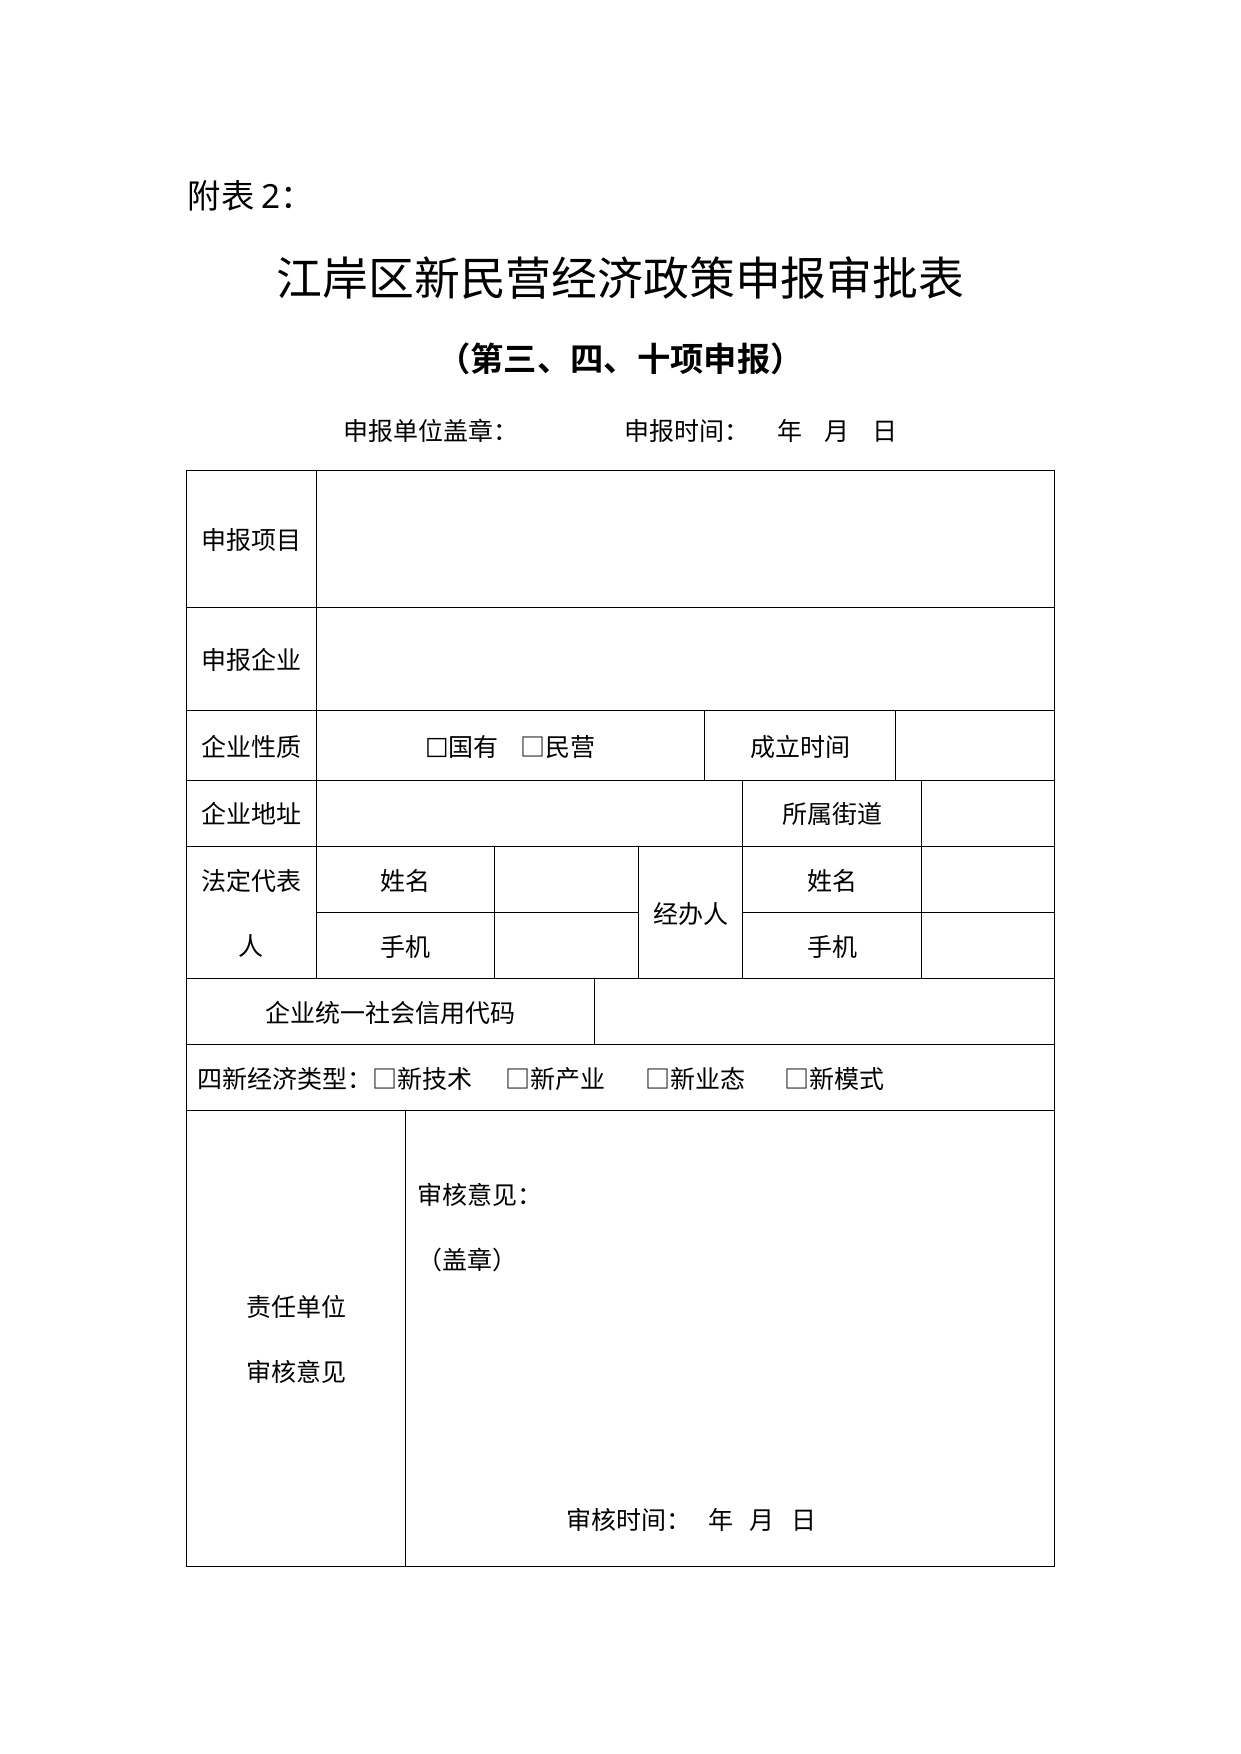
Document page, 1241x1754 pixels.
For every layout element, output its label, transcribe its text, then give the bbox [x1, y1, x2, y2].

table_cell □国有 □民营 [317, 711, 704, 779]
table_cell 所属街道 [743, 781, 921, 846]
table_cell 经办人 [639, 847, 742, 978]
table_cell 成立时间 [705, 711, 895, 779]
table_cell 申报企业 [187, 608, 316, 709]
table_cell [495, 913, 638, 978]
table_cell 姓名 [743, 847, 921, 912]
table_cell 申报项目 [187, 471, 316, 607]
table_cell 企业地址 [187, 781, 316, 846]
table_cell [896, 711, 1054, 779]
table_cell [317, 471, 1054, 607]
table_header 申报单位盖章： 申报时间： 年 月 日 [186, 390, 1055, 469]
table_cell 四新经济类型：□新技术 □新产业 □新业态 □新模式 [187, 1045, 1054, 1110]
table_cell 企业统一社会信用代码 [187, 979, 594, 1044]
table_cell [922, 847, 1054, 912]
text 附表2： [187, 162, 1053, 227]
table_cell [495, 847, 638, 912]
text （第三、四、十项申报） [187, 324, 1053, 389]
table_cell 手机 [743, 913, 921, 978]
text 江岸区新民营经济政策申报审批表 [187, 227, 1053, 324]
table_cell [922, 913, 1054, 978]
table_cell [317, 608, 1054, 709]
table_cell 手机 [317, 913, 494, 978]
table_cell [922, 781, 1054, 846]
table_cell 姓名 [317, 847, 494, 912]
table_cell 企业性质 [187, 711, 316, 779]
table_cell 法定代表人 [187, 847, 316, 978]
table_cell [595, 979, 1054, 1044]
table_cell 责任单位 审核意见 [187, 1111, 405, 1566]
table_cell [317, 781, 742, 846]
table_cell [406, 1111, 1054, 1566]
